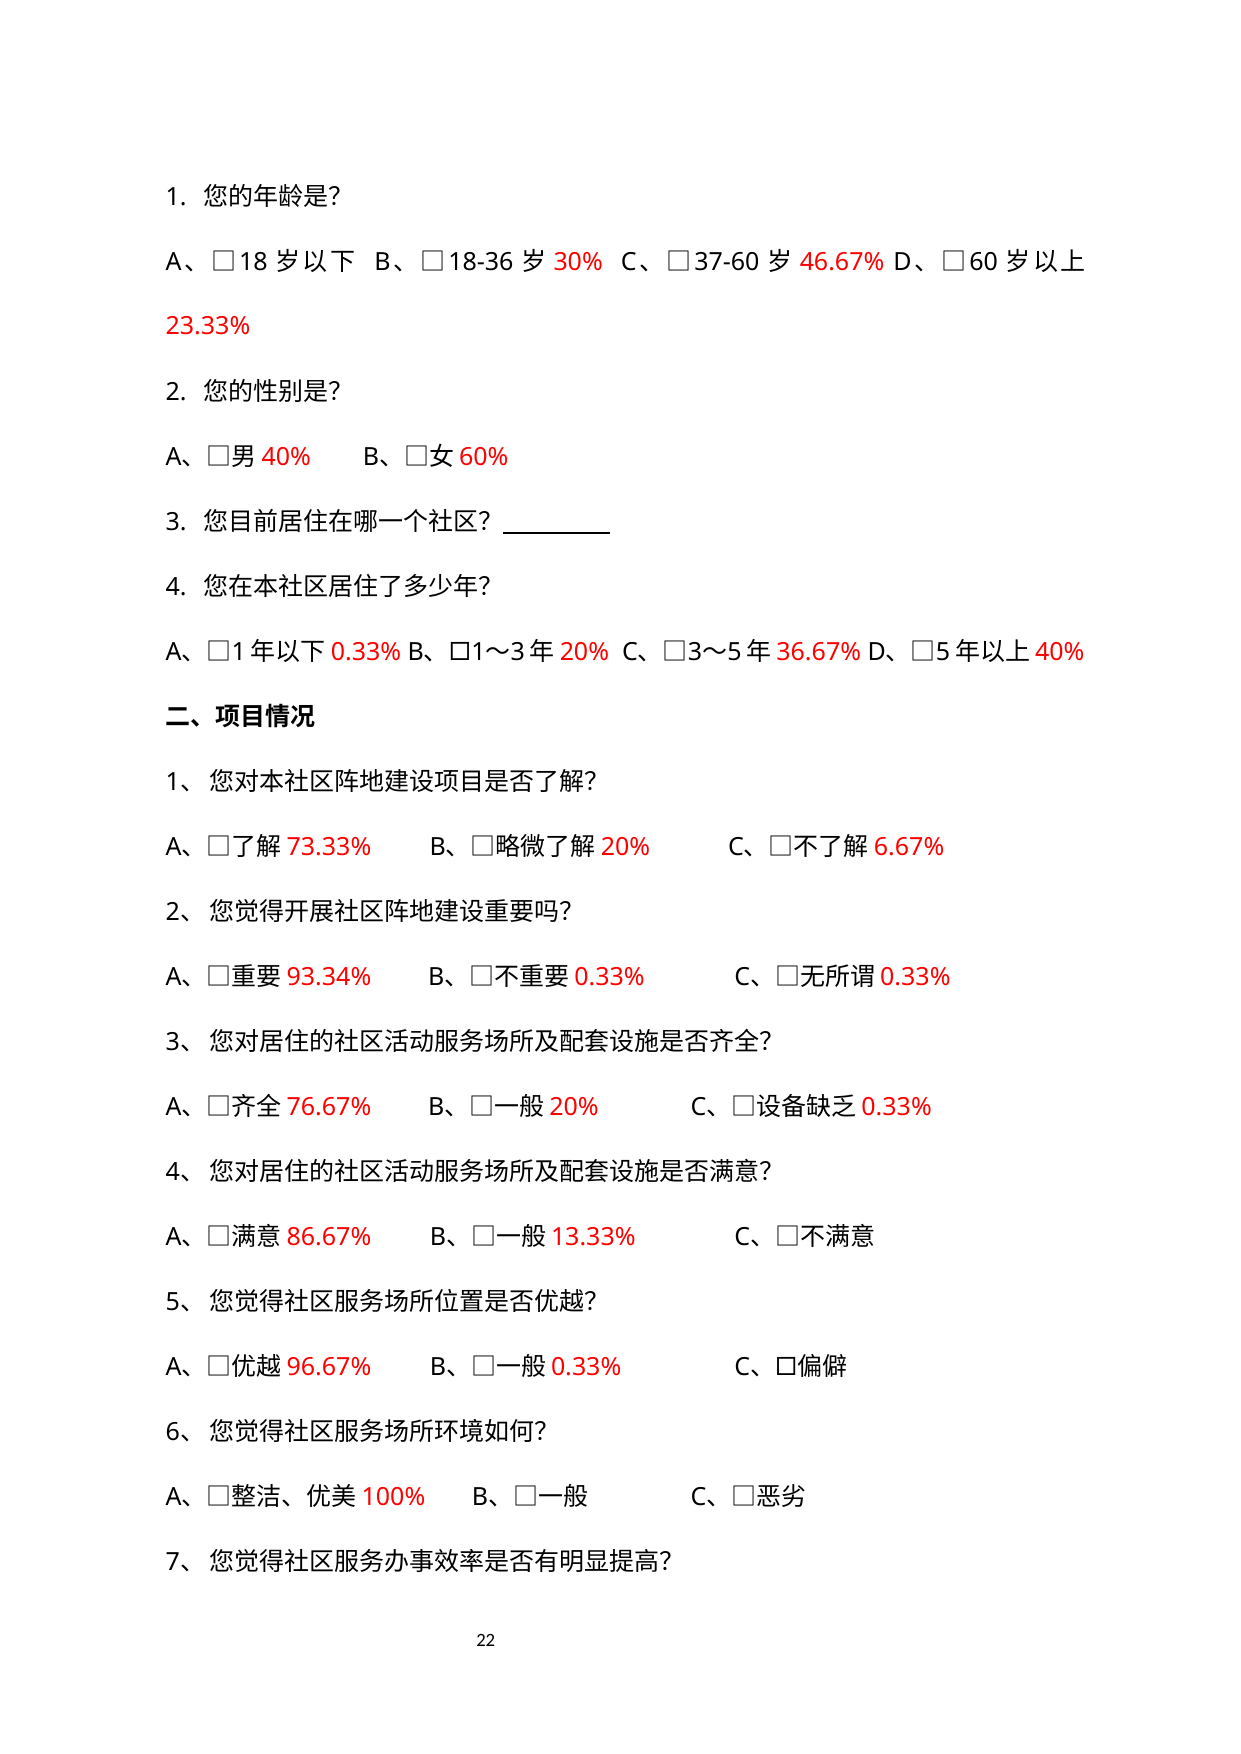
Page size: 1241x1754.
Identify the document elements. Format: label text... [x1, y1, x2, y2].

text A、□重要93.34% B、□不重要0.33% C、□无所谓0.33% [165, 942, 1087, 1007]
text A、□男40% B、□女60% [165, 422, 1087, 487]
text A、□齐全76.67% B、□一般20% C、□设备缺乏0.33% [165, 1072, 1087, 1137]
text A、□优越96.67% B、□一般0.33% C、偏僻 [165, 1332, 1087, 1397]
list 您对居住的社区活动服务场所及配套设施是否齐全？ [165, 1007, 1087, 1072]
list 您对本社区阵地建设项目是否了解？ [165, 747, 1087, 812]
text A、□1年以下0.33% B、1～3年20% C、□3～5年36.67% D、□5年以上40% [165, 617, 1087, 682]
list 您觉得开展社区阵地建设重要吗？ [165, 877, 1087, 942]
list 您在本社区居住了多少年？ [165, 552, 1087, 617]
list 您觉得社区服务场所位置是否优越？ [165, 1267, 1087, 1332]
list 您觉得社区服务场所环境如何？ [165, 1397, 1087, 1462]
list 您目前居住在哪一个社区？ [165, 487, 1087, 552]
text A、□满意86.67% B、□一般13.33% C、□不满意 [165, 1202, 1087, 1267]
list 您的性别是？ [165, 357, 1087, 422]
text A、□18岁以下 B、□18-36岁30% C、□37-60岁46.67% D、□60岁以上23.33% [165, 227, 1087, 357]
list 您觉得社区服务办事效率是否有明显提高？ [165, 1527, 1087, 1592]
list 您对居住的社区活动服务场所及配套设施是否满意？ [165, 1137, 1087, 1202]
list 您的年龄是？ [165, 162, 1087, 227]
text 二、项目情况 [165, 682, 1087, 747]
text A、□整洁、优美100% B、□一般 C、□恶劣 [165, 1462, 1087, 1527]
text A、□了解73.33% B、□略微了解20% C、□不了解6.67% [165, 812, 1087, 877]
